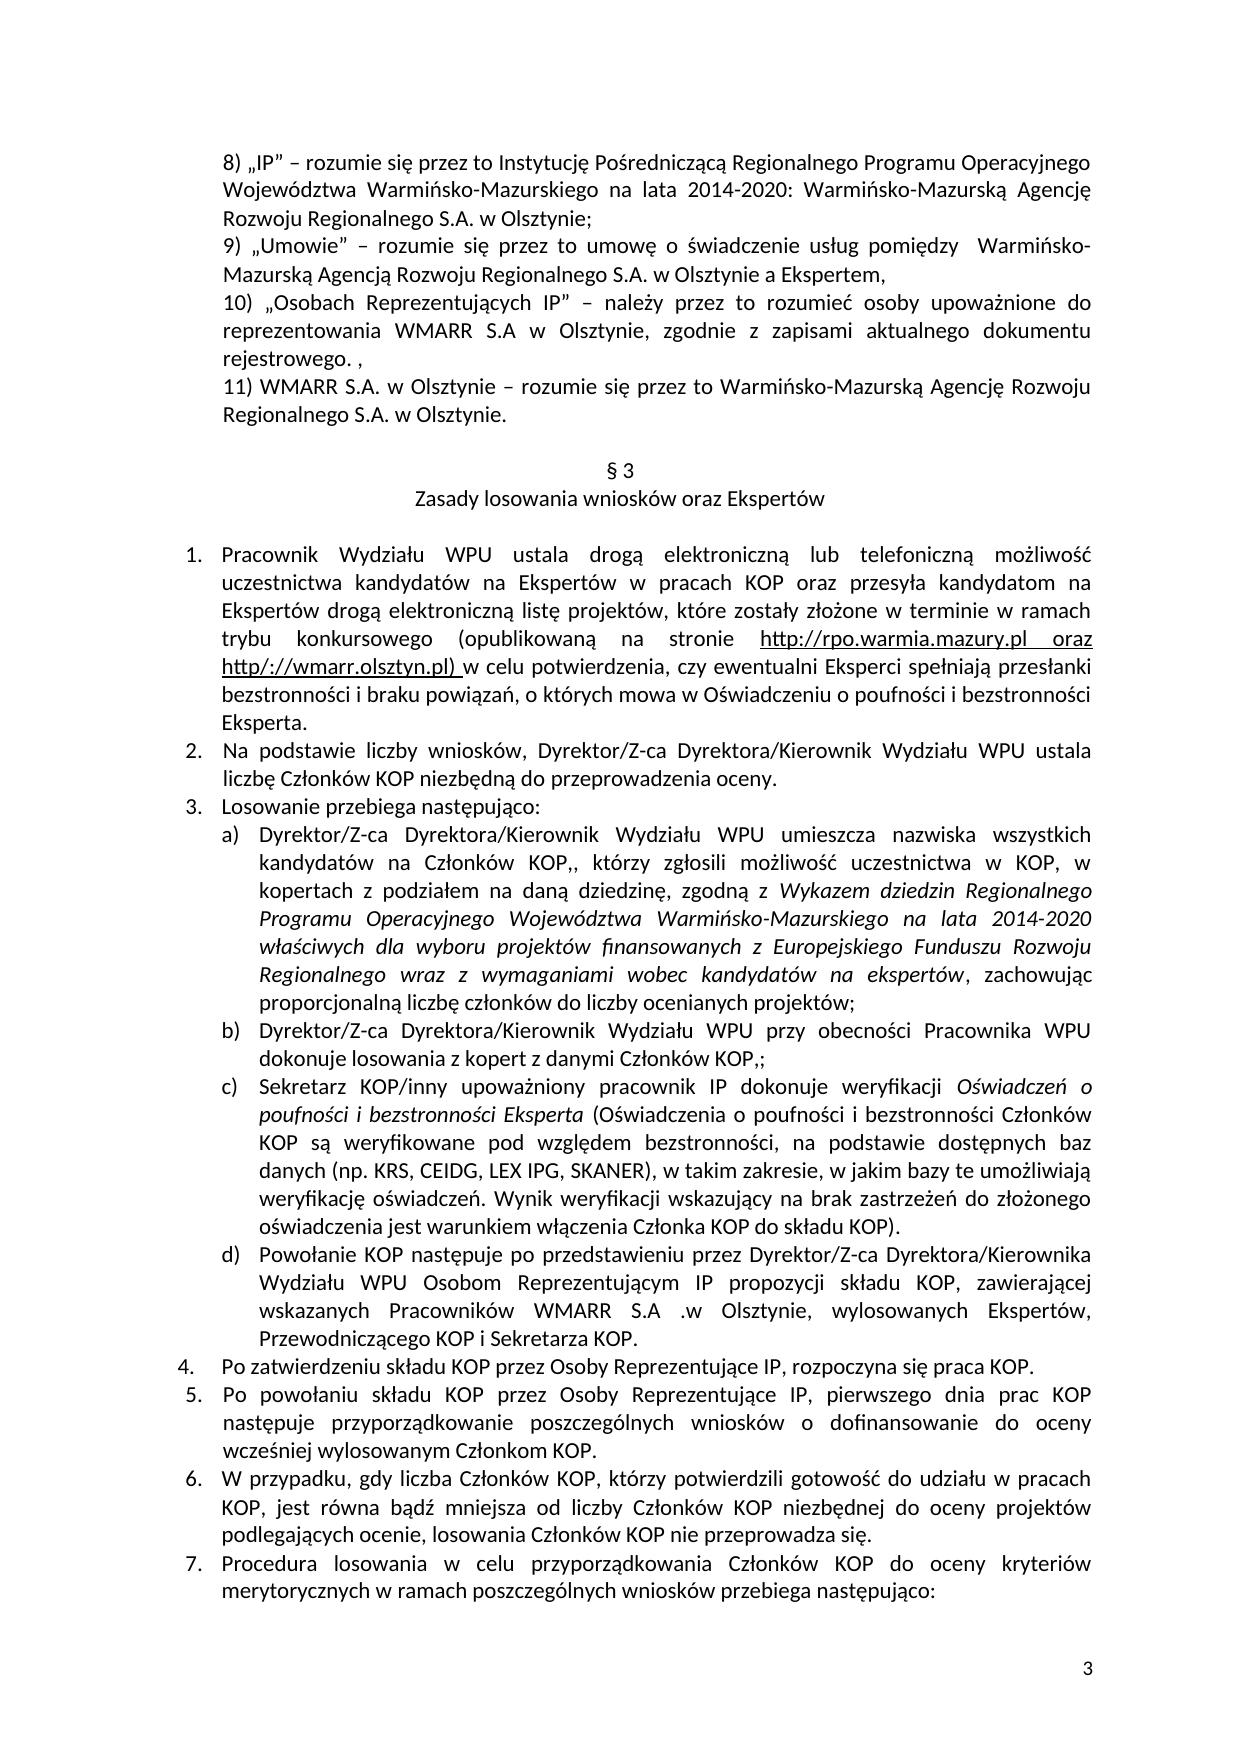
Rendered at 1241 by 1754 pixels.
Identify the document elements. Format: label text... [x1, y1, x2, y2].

list 11) WMARR S.A. w Olsztynie – rozumie się przez to Warmińsko-Mazurską Agencję Rozwoju Regionalnego S.A. w Olsztynie. [223, 372, 1093, 428]
list Powołanie KOP następuje po przedstawieniu przez Dyrektor/Z-ca Dyrektora/Kierownika Wydziału WPU Osobom Reprezentującym IP propozycji składu KOP, zawierającej wskazanych Pracowników WMARR S.A .w Olsztynie, wylosowanych Ekspertów, Przewodniczącego KOP i Sekretarza KOP. [221, 1240, 1093, 1352]
text Zasady losowania wniosków oraz Ekspertów [148, 484, 1093, 512]
list 9) „Umowie” – rozumie się przez to umowę o świadczenie usług pomiędzy Warmińsko-Mazurską Agencją Rozwoju Regionalnego S.A. w Olsztynie a Ekspertem, [223, 232, 1093, 288]
list Dyrektor/Z-ca Dyrektora/Kierownik Wydziału WPU przy obecności Pracownika WPU dokonuje losowania z kopert z danymi Członków KOP,; [221, 1016, 1093, 1072]
list Sekretarz KOP/inny upoważniony pracownik IP dokonuje weryfikacji Oświadczeń o poufności i bezstronności Eksperta (Oświadczenia o poufności i bezstronności Członków KOP są weryfikowane pod względem bezstronności, na podstawie dostępnych baz danych (np. KRS, CEIDG, LEX IPG, SKANER), w takim zakresie, w jakim bazy te umożliwiają weryfikację oświadczeń. Wynik weryfikacji wskazujący na brak zastrzeżeń do złożonego oświadczenia jest warunkiem włączenia Członka KOP do składu KOP). [221, 1072, 1093, 1240]
list 10) „Osobach Reprezentujących IP” – należy przez to rozumieć osoby upoważnione do reprezentowania WMARR S.A w Olsztynie, zgodnie z zapisami aktualnego dokumentu rejestrowego. , [223, 288, 1093, 372]
list Po zatwierdzeniu składu KOP przez Osoby Reprezentujące IP, rozpoczyna się praca KOP. [177, 1352, 1093, 1381]
list Na podstawie liczby wniosków, Dyrektor/Z-ca Dyrektora/Kierownik Wydziału WPU ustala liczbę Członków KOP niezbędną do przeprowadzenia oceny. [185, 736, 1093, 792]
list Losowanie przebiega następująco: [185, 792, 1093, 820]
list Procedura losowania w celu przyporządkowania Członków KOP do oceny kryteriów merytorycznych w ramach poszczególnych wniosków przebiega następująco: [185, 1549, 1093, 1605]
list Dyrektor/Z-ca Dyrektora/Kierownik Wydziału WPU umieszcza nazwiska wszystkich kandydatów na Członków KOP,, którzy zgłosili możliwość uczestnictwa w KOP, w kopertach z podziałem na daną dziedzinę, zgodną z Wykazem dziedzin Regionalnego Programu Operacyjnego Województwa Warmińsko-Mazurskiego na lata 2014-2020 właściwych dla wyboru projektów finansowanych z Europejskiego Funduszu Rozwoju Regionalnego wraz z wymaganiami wobec kandydatów na ekspertów, zachowując proporcjonalną liczbę członków do liczby ocenianych projektów; [221, 820, 1093, 1016]
list W przypadku, gdy liczba Członków KOP, którzy potwierdzili gotowość do udziału w pracach KOP, jest równa bądź mniejsza od liczby Członków KOP niezbędnej do oceny projektów podlegających ocenie, losowania Członków KOP nie przeprowadza się. [185, 1464, 1093, 1549]
list Po powołaniu składu KOP przez Osoby Reprezentujące IP, pierwszego dnia prac KOP następuje przyporządkowanie poszczególnych wniosków o dofinansowanie do oceny wcześniej wylosowanym Członkom KOP. [185, 1381, 1093, 1464]
list Pracownik Wydziału WPU ustala drogą elektroniczną lub telefoniczną możliwość uczestnictwa kandydatów na Ekspertów w pracach KOP oraz przesyła kandydatom na Ekspertów drogą elektroniczną listę projektów, które zostały złożone w terminie w ramach trybu konkursowego (opublikowaną na stronie http://rpo.warmia.mazury.pl oraz http/://wmarr.olsztyn.pl) w celu potwierdzenia, czy ewentualni Eksperci spełniają przesłanki bezstronności i braku powiązań, o których mowa w Oświadczeniu o poufności i bezstronności Eksperta. [185, 540, 1093, 736]
list 8) „IP” – rozumie się przez to Instytucję Pośredniczącą Regionalnego Programu Operacyjnego Województwa Warmińsko-Mazurskiego na lata 2014-2020: Warmińsko-Mazurską Agencję Rozwoju Regionalnego S.A. w Olsztynie; [223, 148, 1093, 232]
list § 3 [148, 456, 1093, 484]
